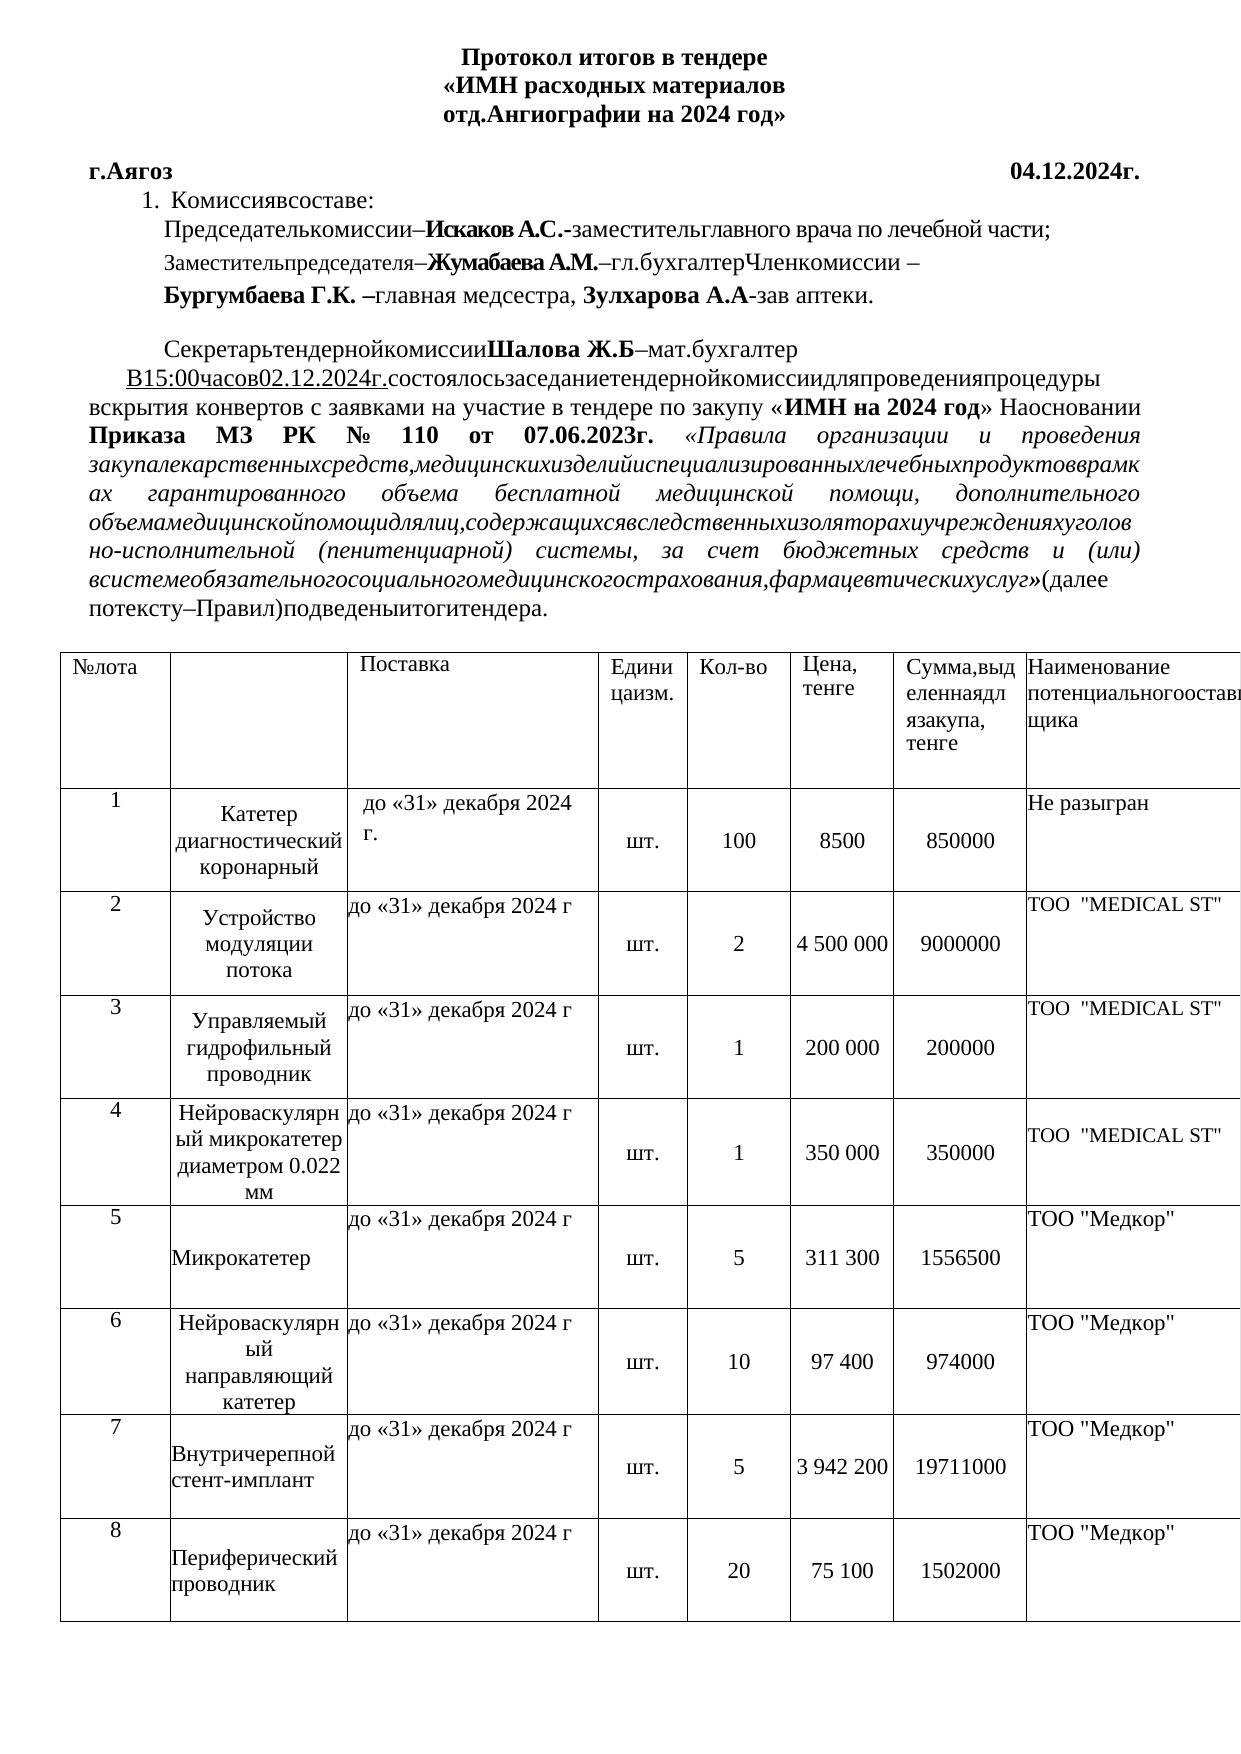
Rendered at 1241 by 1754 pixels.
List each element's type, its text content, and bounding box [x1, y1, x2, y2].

text Председателькомиссии–Искаков А.С.-заместительглавного врача по лечебной части; [163, 214, 1147, 243]
table_cell шт. [599, 892, 687, 994]
table_cell до «31» декабря 2024 г [348, 1206, 598, 1308]
table_cell Управляемый гидрофильный проводник [171, 996, 347, 1098]
table_cell ТОО "Медкор" [1027, 1519, 1240, 1621]
text В15:00часов02.12.2024г.состоялосьзаседаниетендернойкомиссиидляпроведенияпроцедуры вскрытия конвертов с заявками на участие в тендере по закупу «ИМН на 2024 год» Наосновании Приказа МЗ РК № 110 от 07.06.2023г. «Правила организации и проведения закупалекарственныхсредств,медицинскихизделийиспециализированныхлечебныхпродуктовврамках гарантированного объема бесплатной медицинской помощи, дополнительного объемамедицинскойпомощидлялиц,содержащихсявследственныхизоляторахиучрежденияхуголовно-исполнительной (пенитенциарной) системы, за счет бюджетных средств и (или) всистемеобязательногосоциальногомедицинскогострахования,фармацевтическихуслуг»(далее потексту–Правил)подведеныитогитендера. [88, 363, 1141, 622]
table_cell шт. [599, 996, 687, 1098]
table_cell Внутричерепной стент-имплант [171, 1415, 347, 1518]
table_cell 75 100 [791, 1519, 893, 1621]
table_header [171, 653, 347, 788]
table_cell 1 [688, 1099, 790, 1204]
table_cell до «31» декабря 2024 г [348, 1099, 598, 1204]
table_cell 8 [61, 1519, 170, 1621]
table_cell 19711000 [894, 1415, 1026, 1518]
table_cell 200 000 [791, 996, 893, 1098]
table_cell до «31» декабря 2024 г [348, 892, 598, 994]
table_cell до «31» декабря 2024 г. [348, 789, 598, 891]
table_cell 10 [688, 1309, 790, 1414]
table_cell 3 942 200 [791, 1415, 893, 1518]
table_cell ТОО "Медкор" [1027, 1415, 1240, 1518]
table_cell шт. [599, 1309, 687, 1414]
table_cell 1 [688, 996, 790, 1098]
table_cell до «31» декабря 2024 г [348, 1415, 598, 1518]
table_cell до «31» декабря 2024 г [348, 1309, 598, 1414]
table_cell шт. [599, 1206, 687, 1308]
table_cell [348, 1519, 598, 1621]
table_header №лота [61, 653, 170, 788]
table_cell 6 [61, 1309, 170, 1414]
table_cell Нейроваскулярный направляющий катетер [171, 1309, 347, 1414]
table_header Поставка [348, 653, 598, 788]
table_cell 7 [61, 1415, 170, 1518]
text г.Аягоз 04.12.2024г. [88, 157, 1190, 186]
list Комиссиявсоставе: [141, 186, 1190, 214]
table_cell шт. [599, 1519, 687, 1621]
text Протокол итогов в тендере [401, 42, 827, 71]
table_cell Устройство модуляции потока [171, 892, 347, 994]
table_cell ТОО "MEDICAL ST" [1027, 996, 1240, 1098]
table_cell шт. [599, 1099, 687, 1204]
table_cell Катетер диагностический коронарный [171, 789, 347, 891]
table_cell 311 300 [791, 1206, 893, 1308]
table_header Сумма,выделеннаядлязакупа, тенге [894, 653, 1026, 788]
table_cell 97 400 [791, 1309, 893, 1414]
table_cell шт. [599, 1415, 687, 1518]
table_cell шт. [599, 789, 687, 891]
table_header Единицаизм. [599, 653, 687, 788]
table_header Кол-во [688, 653, 790, 788]
table_cell ТОО "Медкор" [1027, 1309, 1240, 1414]
table_cell 2 [61, 892, 170, 994]
table_cell ТОО "MEDICAL ST" [1027, 1099, 1240, 1204]
table_cell 1 [61, 789, 170, 891]
table_cell 9000000 [894, 892, 1026, 994]
table_cell 1556500 [894, 1206, 1026, 1308]
table_cell 5 [688, 1415, 790, 1518]
table_cell ТОО "Медкор" [1027, 1206, 1240, 1308]
table_cell 2 [688, 892, 790, 994]
table_header Наименование потенциальногооставппоставщика [1027, 653, 1240, 788]
table_cell 4 500 000 [791, 892, 893, 994]
table_cell Микрокатетер [171, 1206, 347, 1308]
table_cell 8500 [791, 789, 893, 891]
table_cell 5 [61, 1206, 170, 1308]
text «ИМН расходных материалов отд.Ангиографии на 2024 год» [401, 71, 827, 128]
table_cell 20 [688, 1519, 790, 1621]
table_cell 350 000 [791, 1099, 893, 1204]
table_cell Не разыгран [1027, 789, 1240, 891]
text СекретарьтендернойкомиссииШалова Ж.Б–мат.бухгалтер [163, 334, 1190, 363]
table_cell Нейроваскулярный микрокатетер диаметром 0.022 мм [171, 1099, 347, 1204]
table_cell 4 [61, 1099, 170, 1204]
table_cell ТОО "MEDICAL ST" [1027, 892, 1240, 994]
table_cell 850000 [894, 789, 1026, 891]
table_header Цена, тенге [791, 653, 893, 788]
table_cell до «31» декабря 2024 г [348, 996, 598, 1098]
table_cell 200000 [894, 996, 1026, 1098]
table_cell 350000 [894, 1099, 1026, 1204]
table_cell 1502000 [894, 1519, 1026, 1621]
table_cell 100 [688, 789, 790, 891]
table_cell 5 [688, 1206, 790, 1308]
text Заместительпредседателя–Жумабаева А.М.–гл.бухгалтерЧленкомиссии –Бургумбаева Г.К. –главная медсестра, Зулхарова А.А-зав аптеки. [163, 247, 1008, 309]
table_cell 974000 [894, 1309, 1026, 1414]
table_cell Периферический проводник [171, 1519, 347, 1621]
table_cell 3 [61, 996, 170, 1098]
